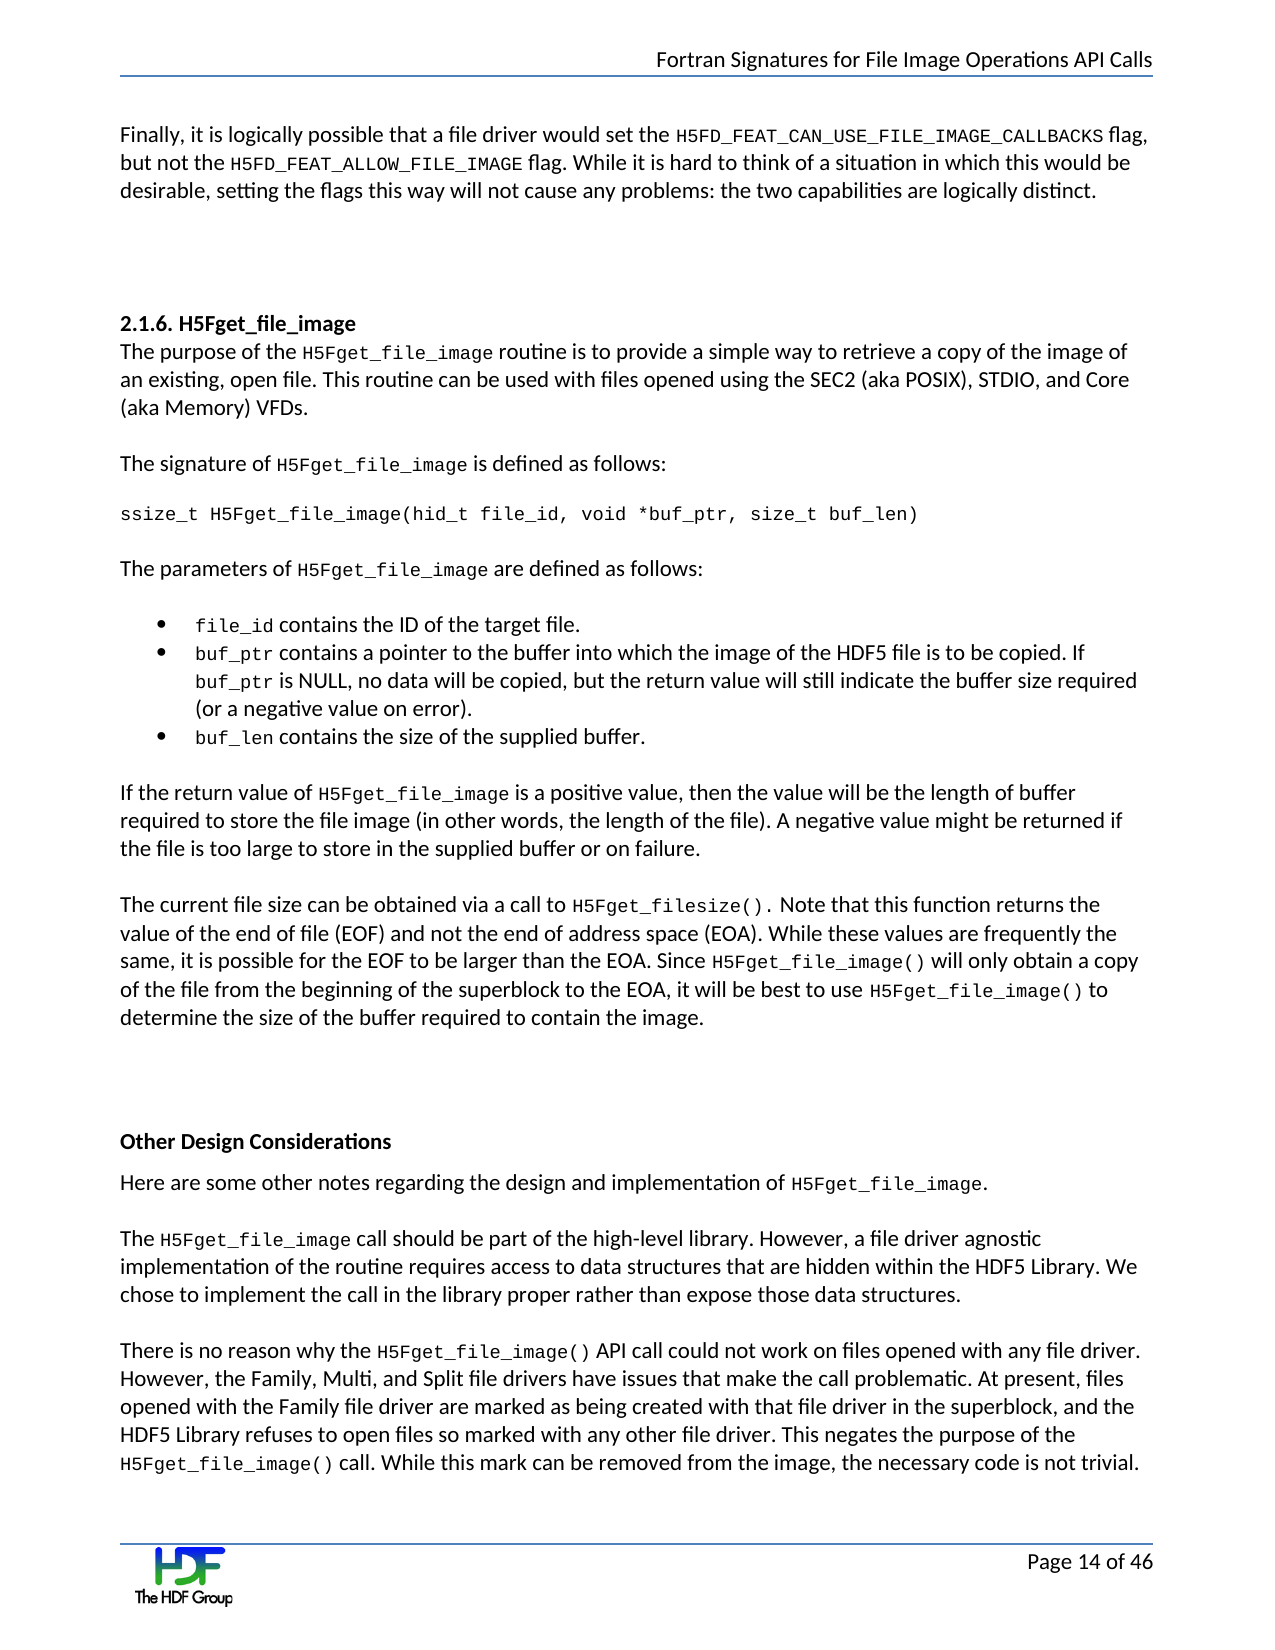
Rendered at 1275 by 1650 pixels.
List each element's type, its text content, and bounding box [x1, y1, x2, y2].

list buf_len contains the size of the supplied buffer. [157, 722, 1153, 751]
text The parameters of H5Fget_file_image are defined as follows: [120, 554, 1153, 582]
text The signature of H5Fget_file_image is defined as follows: [120, 449, 1153, 477]
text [120, 1336, 1153, 1476]
subtitle H5Fget_file_image [120, 309, 1153, 337]
text Finally, it is logically possible that a file driver would set the H5FD_FEAT_CAN_USE_FILE_IMAGE_CALLBACKS flag, but not the H5FD_FEAT_ALLOW_FILE_IMAGE flag. While it is hard to think of a situation in which this would be desirable, setting the flags this way will not cause any problems: the two capabilities are logically distinct. [120, 120, 1153, 204]
text The H5Fget_file_image call should be part of the high-level library. However, a file driver agnostic implementation of the routine requires access to data structures that are hidden within the HDF5 Library. We chose to implement the call in the library proper rather than expose those data structures. [120, 1224, 1153, 1308]
picture [135, 1547, 233, 1607]
text If the return value of H5Fget_file_image is a positive value, then the value will be the length of buffer required to store the file image (in other words, the length of the file). A negative value might be returned if the file is too large to store in the supplied buffer or on failure. [120, 778, 1153, 863]
text ssize_t H5Fget_file_image(hid_t file_id, void *buf_ptr, size_t buf_len) [120, 505, 1153, 526]
subtitle Other Design Considerations [120, 1127, 1153, 1155]
list file_id contains the ID of the target file. [157, 610, 1153, 638]
text The current file size can be obtained via a call to H5Fget_filesize(). Note that this function returns the value of the end of file (EOF) and not the end of address space (EOA). While these values are frequently the same, it is possible for the EOF to be larger than the EOA. Since H5Fget_file_image() will only obtain a copy of the file from the beginning of the superblock to the EOA, it will be best to use H5Fget_file_image() to determine the size of the buffer required to contain the image. [120, 891, 1153, 1031]
list buf_ptr contains a pointer to the buffer into which the image of the HDF5 file is to be copied. If buf_ptr is NULL, no data will be copied, but the return value will still indicate the buffer size required (or a negative value on error). [157, 638, 1153, 722]
text The purpose of the H5Fget_file_image routine is to provide a simple way to retrieve a copy of the image of an existing, open file. This routine can be used with files opened using the SEC2 (aka POSIX), STDIO, and Core (aka Memory) VFDs. [120, 337, 1153, 421]
text Here are some other notes regarding the design and implementation of H5Fget_file_image. [120, 1168, 1153, 1196]
